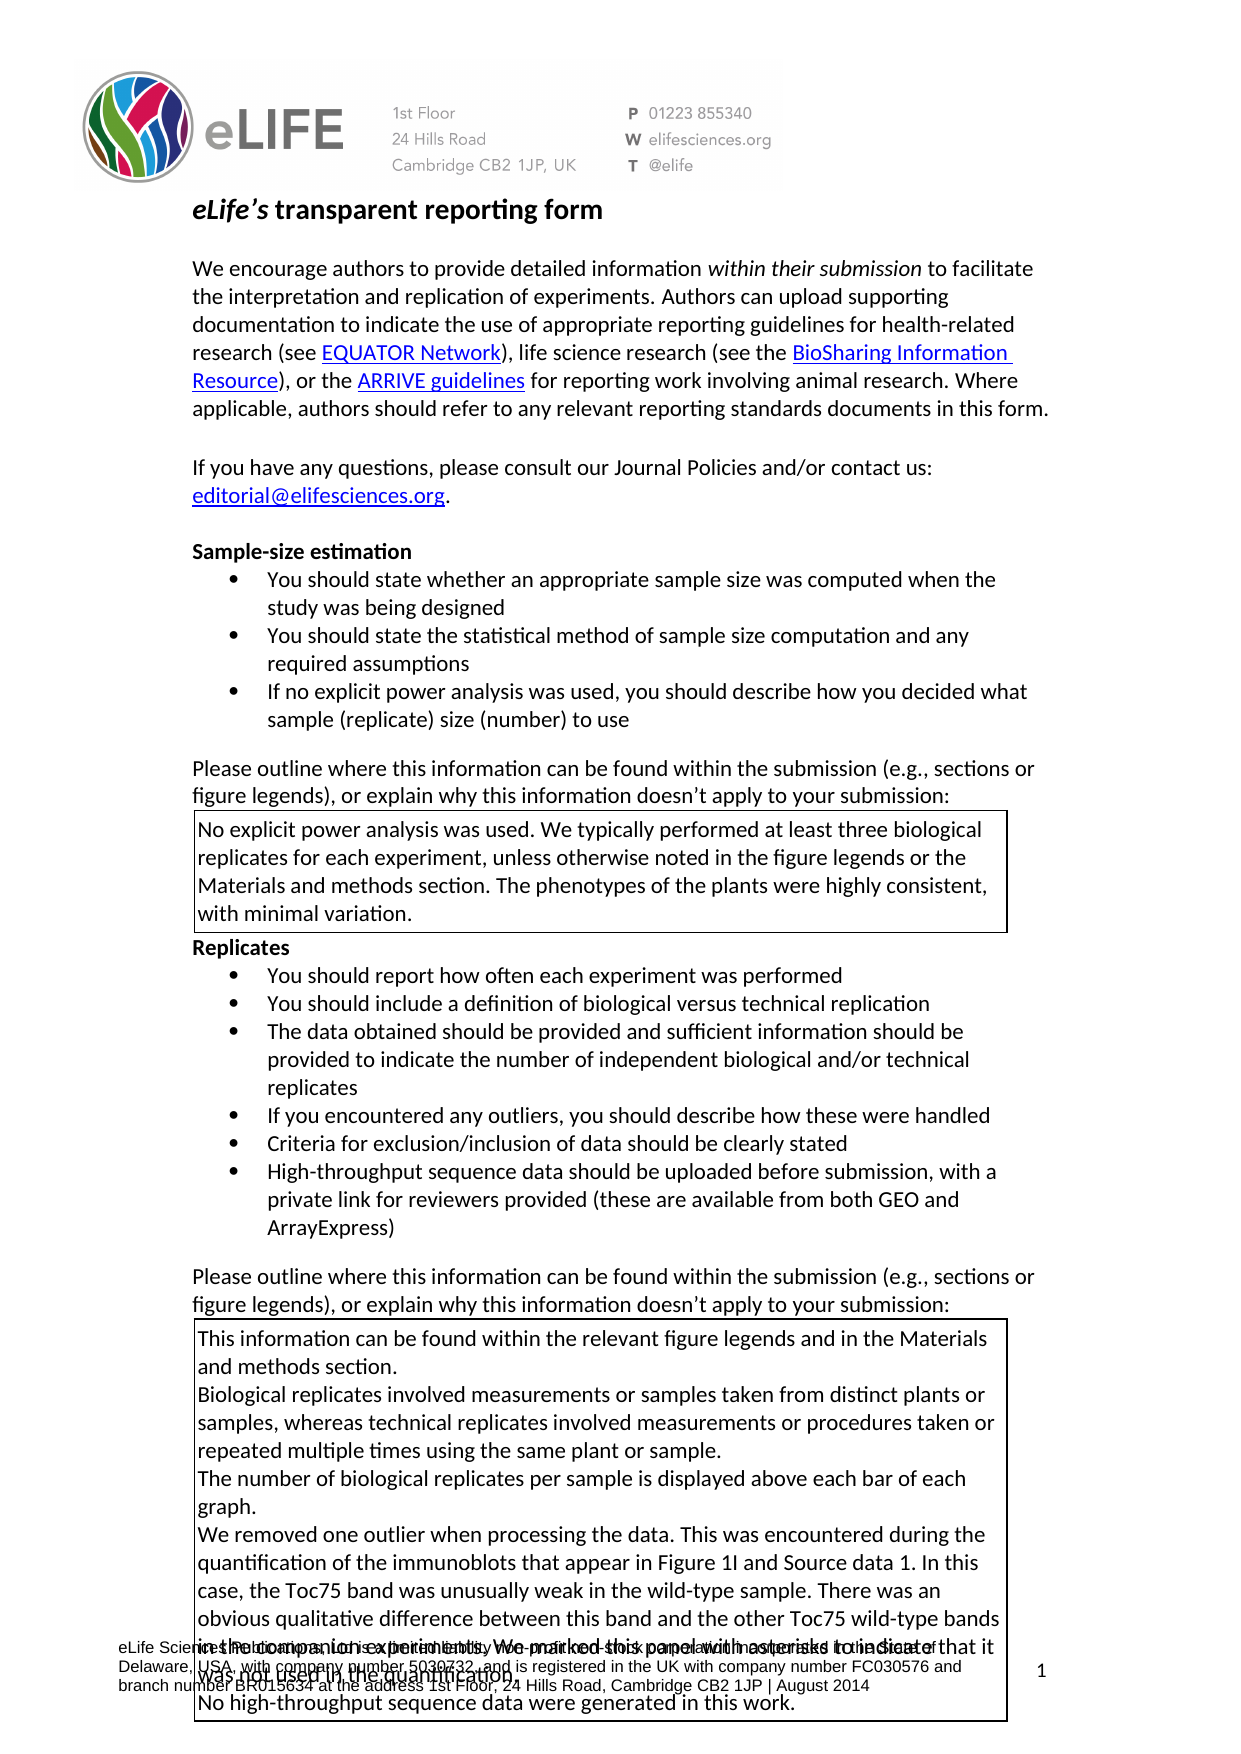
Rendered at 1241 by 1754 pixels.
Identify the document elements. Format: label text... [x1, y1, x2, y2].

list Criteria for exclusion/inclusion of data should be clearly stated [229, 1129, 1053, 1157]
list You should state whether an appropriate sample size was computed when the study was being designed [229, 565, 1053, 621]
text eLife’s transparent reporting form [192, 191, 1053, 226]
list If you encountered any outliers, you should describe how these were handled [229, 1101, 1053, 1129]
text We encourage authors to provide detailed information within their submission to facilitate the interpretation and replication of experiments. Authors can upload supporting documentation to indicate the use of appropriate reporting guidelines for health-related research (see EQUATOR Network), life science research (see the BioSharing Information Resource), or the ARRIVE guidelines for reporting work involving animal research. Where applicable, authors should refer to any relevant reporting standards documents in this form. [192, 254, 1053, 423]
text No high-throughput sequence data were generated in this work. [195, 1688, 1006, 1718]
text We removed one outlier when processing the data. This was encountered during the quantification of the immunoblots that appear in Figure 1I and Source data 1. In this case, the Toc75 band was unusually weak in the wild-type sample. There was an obvious qualitative difference between this band and the other Toc75 wild-type bands in the companion experiments. We marked this panel with asterisks to indicate that it was not used in the quantification. [197, 1520, 1004, 1688]
text If you have any questions, please consult our Journal Policies and/or contact us: editorial@elifesciences.org. [192, 453, 1053, 509]
text This information can be found within the relevant figure legends and in the Materials and methods section. [195, 1322, 1006, 1380]
list You should include a definition of biological versus technical replication [229, 989, 1053, 1017]
text Biological replicates involved measurements or samples taken from distinct plants or samples, whereas technical replicates involved measurements or procedures taken or repeated multiple times using the same plant or sample. [197, 1380, 1004, 1464]
list You should state the statistical method of sample size computation and any required assumptions [229, 621, 1053, 677]
text Sample-size estimation [192, 537, 1053, 565]
list If no explicit power analysis was used, you should describe how you decided what sample (replicate) size (number) to use [229, 677, 1053, 733]
list The data obtained should be provided and sufficient information should be provided to indicate the number of independent biological and/or technical replicates [229, 1017, 1053, 1101]
text The number of biological replicates per sample is displayed above each bar of each graph. [197, 1464, 1004, 1520]
list You should report how often each experiment was performed [229, 961, 1053, 989]
text Replicates [192, 838, 1053, 961]
text No explicit power analysis was used. We typically performed at least three biological replicates for each experiment, unless otherwise noted in the figure legends or the Materials and methods section. The phenotypes of the plants were highly consistent, with minimal variation. [195, 813, 1006, 930]
list High-throughput sequence data should be uploaded before submission, with a private link for reviewers provided (these are available from both GEO and ArrayExpress) [229, 1157, 1053, 1242]
picture [73, 59, 784, 191]
